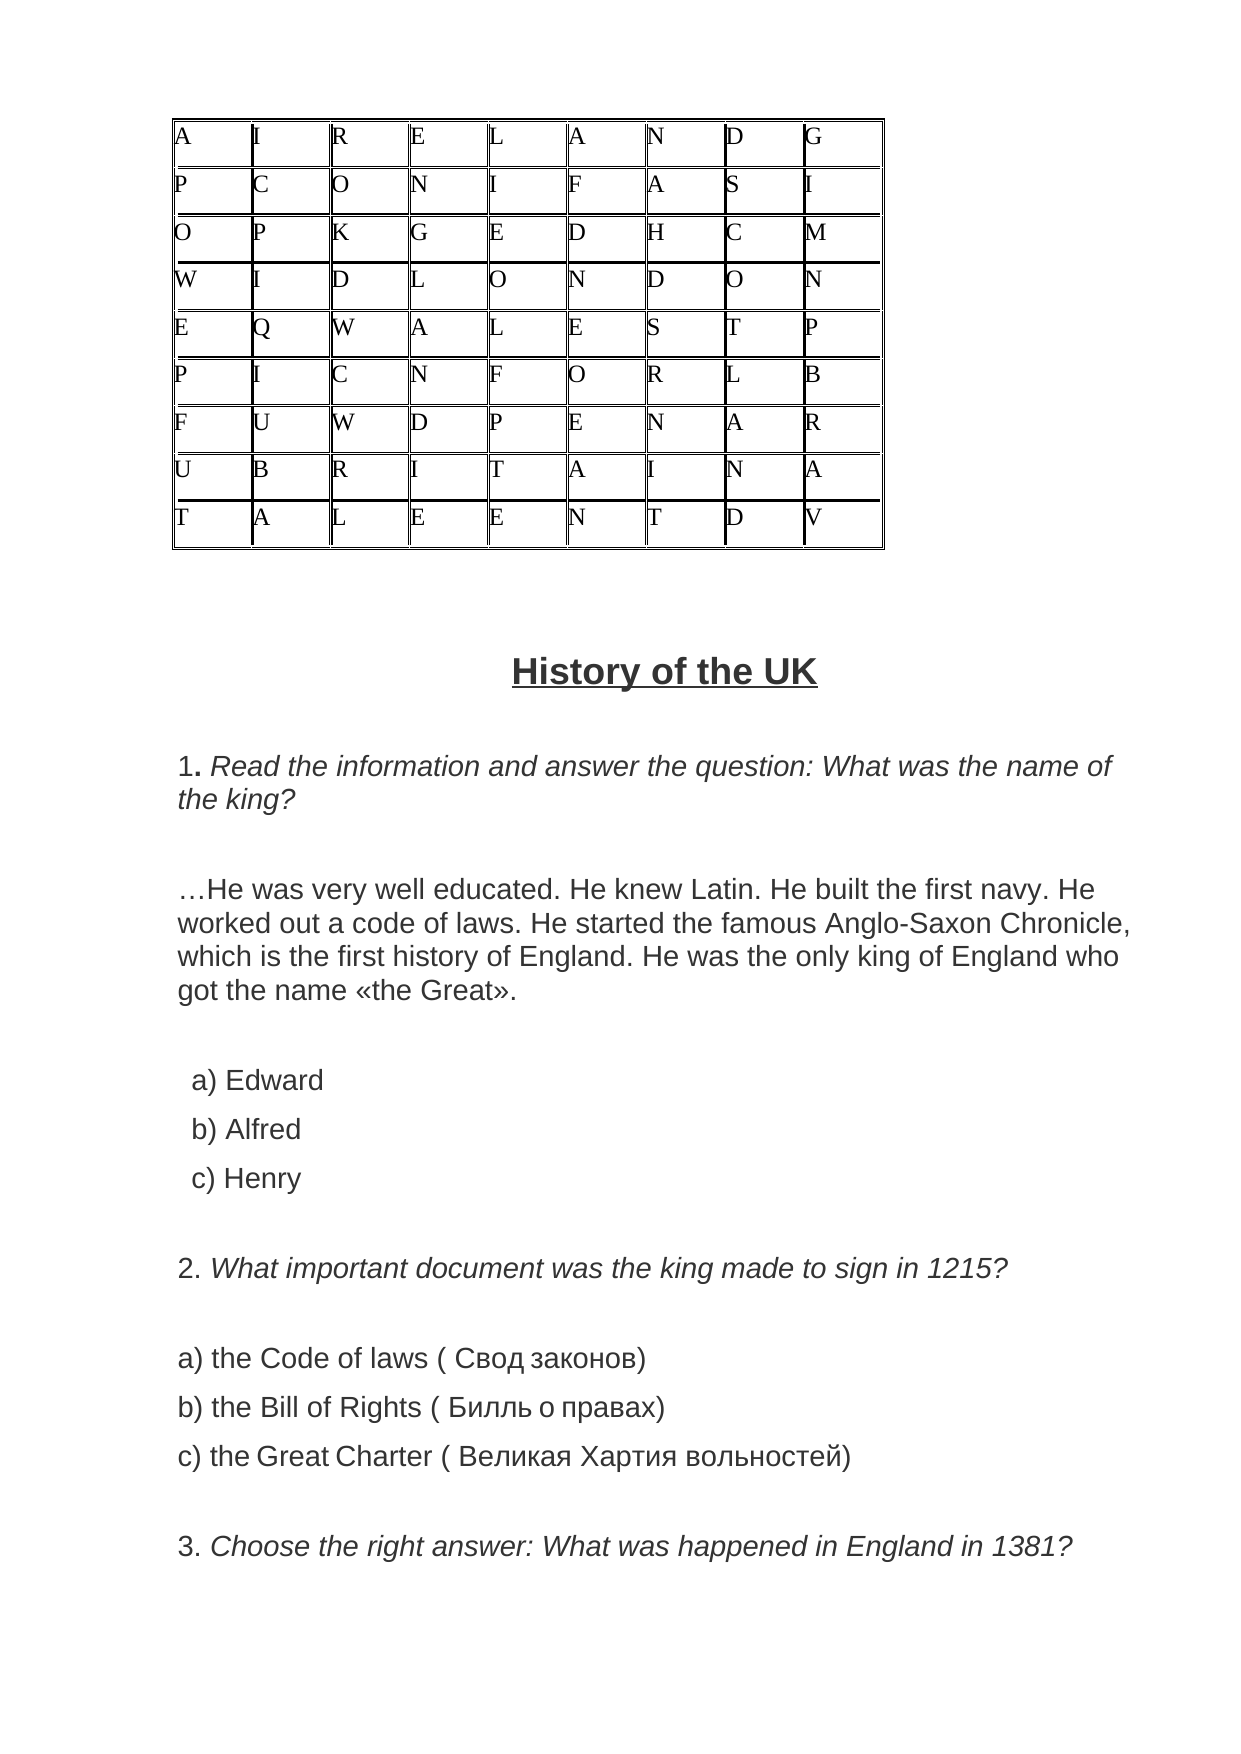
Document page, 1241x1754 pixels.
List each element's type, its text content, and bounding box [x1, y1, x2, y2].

table_cell I [804, 166, 883, 213]
table_cell D [569, 217, 645, 261]
table_cell P [173, 166, 252, 213]
table_cell A [411, 312, 487, 356]
table_cell B [806, 356, 882, 404]
table_cell L [490, 312, 566, 356]
table_cell C [727, 217, 803, 261]
table_cell E [489, 502, 568, 547]
table_cell A [252, 499, 331, 547]
table_cell N [727, 455, 803, 499]
table_cell I [490, 169, 566, 213]
table_cell L [331, 502, 410, 547]
table_cell O [490, 264, 566, 308]
table_cell Q [254, 312, 329, 356]
table_cell D [648, 264, 724, 308]
table_cell N [411, 360, 487, 404]
table_cell I [411, 455, 487, 499]
table_cell F [490, 360, 566, 404]
table_cell F [569, 169, 645, 213]
table_cell F [173, 404, 252, 451]
table_cell E [569, 407, 645, 451]
table_cell G [411, 217, 487, 261]
table_cell W [175, 261, 251, 308]
table_cell T [175, 499, 252, 547]
table_header L [489, 122, 568, 166]
table_cell V [804, 499, 882, 547]
text History of the UK [177, 649, 1152, 692]
table_header D [725, 120, 804, 166]
table_header A [175, 120, 252, 166]
table_cell T [646, 502, 725, 547]
text c) the Great Charter ( Великая Хартия вольностей) [177, 1439, 1152, 1473]
table_cell R [333, 455, 408, 499]
table_cell N [568, 502, 646, 547]
table_cell S [648, 312, 724, 356]
table_cell R [804, 404, 883, 451]
table_cell N [648, 407, 724, 451]
table_cell O [727, 264, 803, 308]
table_header R [331, 122, 410, 166]
text …He was very well educated. He knew Latin. He built the first navy. He worked out a code of laws. He started the famous Anglo-Saxon Chronicle, which is the first history of England. He was the only king of England who got the name «the Great». [177, 872, 1152, 1006]
table_cell W [333, 407, 408, 451]
table_cell N [569, 264, 645, 308]
table_cell O [333, 169, 408, 213]
text b) Alfred [191, 1112, 1152, 1145]
text 3. Choose the right answer: What was happened in England in 1381? [177, 1529, 1152, 1563]
table_cell N [806, 261, 882, 308]
table_cell U [254, 407, 329, 451]
table_cell A [648, 169, 724, 213]
table_cell A [727, 407, 803, 451]
table_cell T [727, 312, 803, 356]
table_cell P [175, 356, 251, 404]
table_cell S [727, 169, 803, 213]
text 1. Read the information and answer the question: What was the name of the king? [177, 748, 1152, 816]
table_cell P [806, 309, 882, 356]
table_cell I [254, 360, 329, 404]
text a) Edward [191, 1063, 1152, 1096]
table_cell H [648, 217, 724, 261]
table_header N [646, 122, 725, 166]
text c) Henry [191, 1161, 1152, 1194]
table_header A [568, 122, 646, 166]
table_cell E [410, 502, 489, 547]
table_cell L [411, 264, 487, 308]
table_cell E [175, 309, 251, 356]
table_cell D [725, 502, 804, 547]
table_header I [252, 120, 331, 166]
table_cell U [175, 451, 251, 499]
table_cell A [569, 455, 645, 499]
table_cell E [490, 217, 566, 261]
table_cell M [806, 213, 882, 261]
table_cell I [648, 455, 724, 499]
table_cell D [333, 264, 408, 308]
text b) the Bill of Rights ( Билль о правах) [177, 1390, 1152, 1424]
table_cell P [490, 407, 566, 451]
table_header G [804, 122, 882, 166]
table_cell C [254, 169, 329, 213]
table_cell K [333, 217, 408, 261]
table_cell O [569, 360, 645, 404]
text 2. What important document was the king made to sign in 1215? [177, 1251, 1152, 1284]
table_cell I [254, 264, 329, 308]
table_cell R [648, 360, 724, 404]
table_cell W [333, 312, 408, 356]
table_cell P [254, 217, 329, 261]
table_cell B [254, 455, 329, 499]
table_cell E [569, 312, 645, 356]
table_cell A [806, 451, 882, 499]
table_cell C [333, 360, 408, 404]
table_cell O [175, 213, 251, 261]
table_cell L [727, 360, 803, 404]
table_header E [410, 122, 489, 166]
table_cell T [490, 455, 566, 499]
table_cell N [411, 169, 487, 213]
text а) the Code of laws ( Свод законов) [177, 1341, 1152, 1374]
table_cell D [411, 407, 487, 451]
